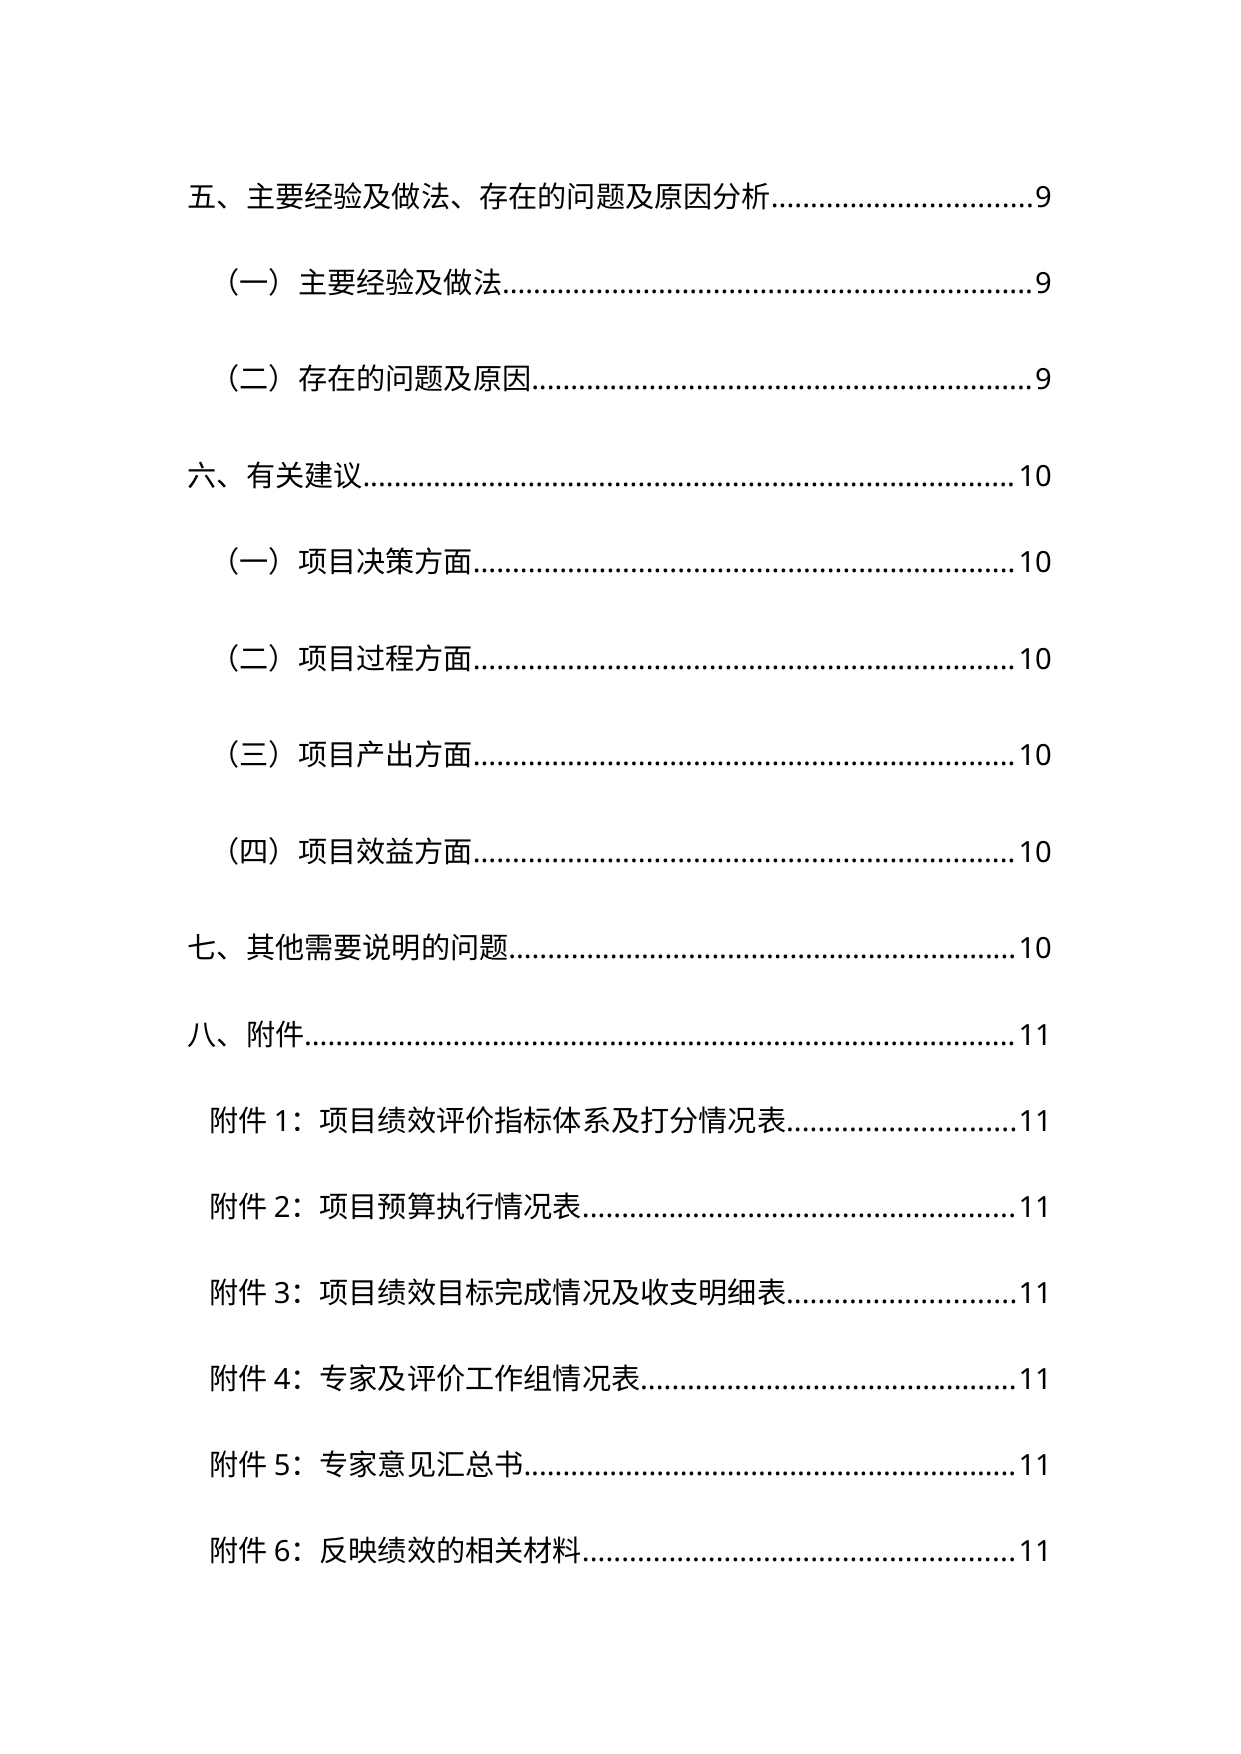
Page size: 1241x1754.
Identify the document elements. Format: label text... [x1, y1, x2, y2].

text （二）存在的问题及原因 9 [210, 345, 1053, 410]
text 五、主要经验及做法、存在的问题及原因分析 9 [187, 162, 1053, 227]
text 附件5：专家意见汇总书 11 [187, 1431, 1053, 1496]
text 附件3：项目绩效目标完成情况及收支明细表 11 [187, 1258, 1053, 1323]
text （四）项目效益方面 10 [210, 817, 1053, 882]
text （三）项目产出方面 10 [210, 721, 1053, 786]
text 七、其他需要说明的问题 10 [187, 914, 1053, 979]
text 附件4：专家及评价工作组情况表 11 [187, 1344, 1053, 1409]
text 八、附件 11 [187, 1000, 1053, 1065]
text 附件1：项目绩效评价指标体系及打分情况表 11 [187, 1086, 1053, 1151]
text 六、有关建议 10 [187, 441, 1053, 506]
text （二）项目过程方面 10 [210, 624, 1053, 689]
text 附件6：反映绩效的相关材料 11 [187, 1517, 1053, 1582]
text 附件2：项目预算执行情况表 11 [187, 1172, 1053, 1237]
text （一）项目决策方面 10 [210, 527, 1053, 592]
text （一）主要经验及做法 9 [210, 248, 1053, 313]
